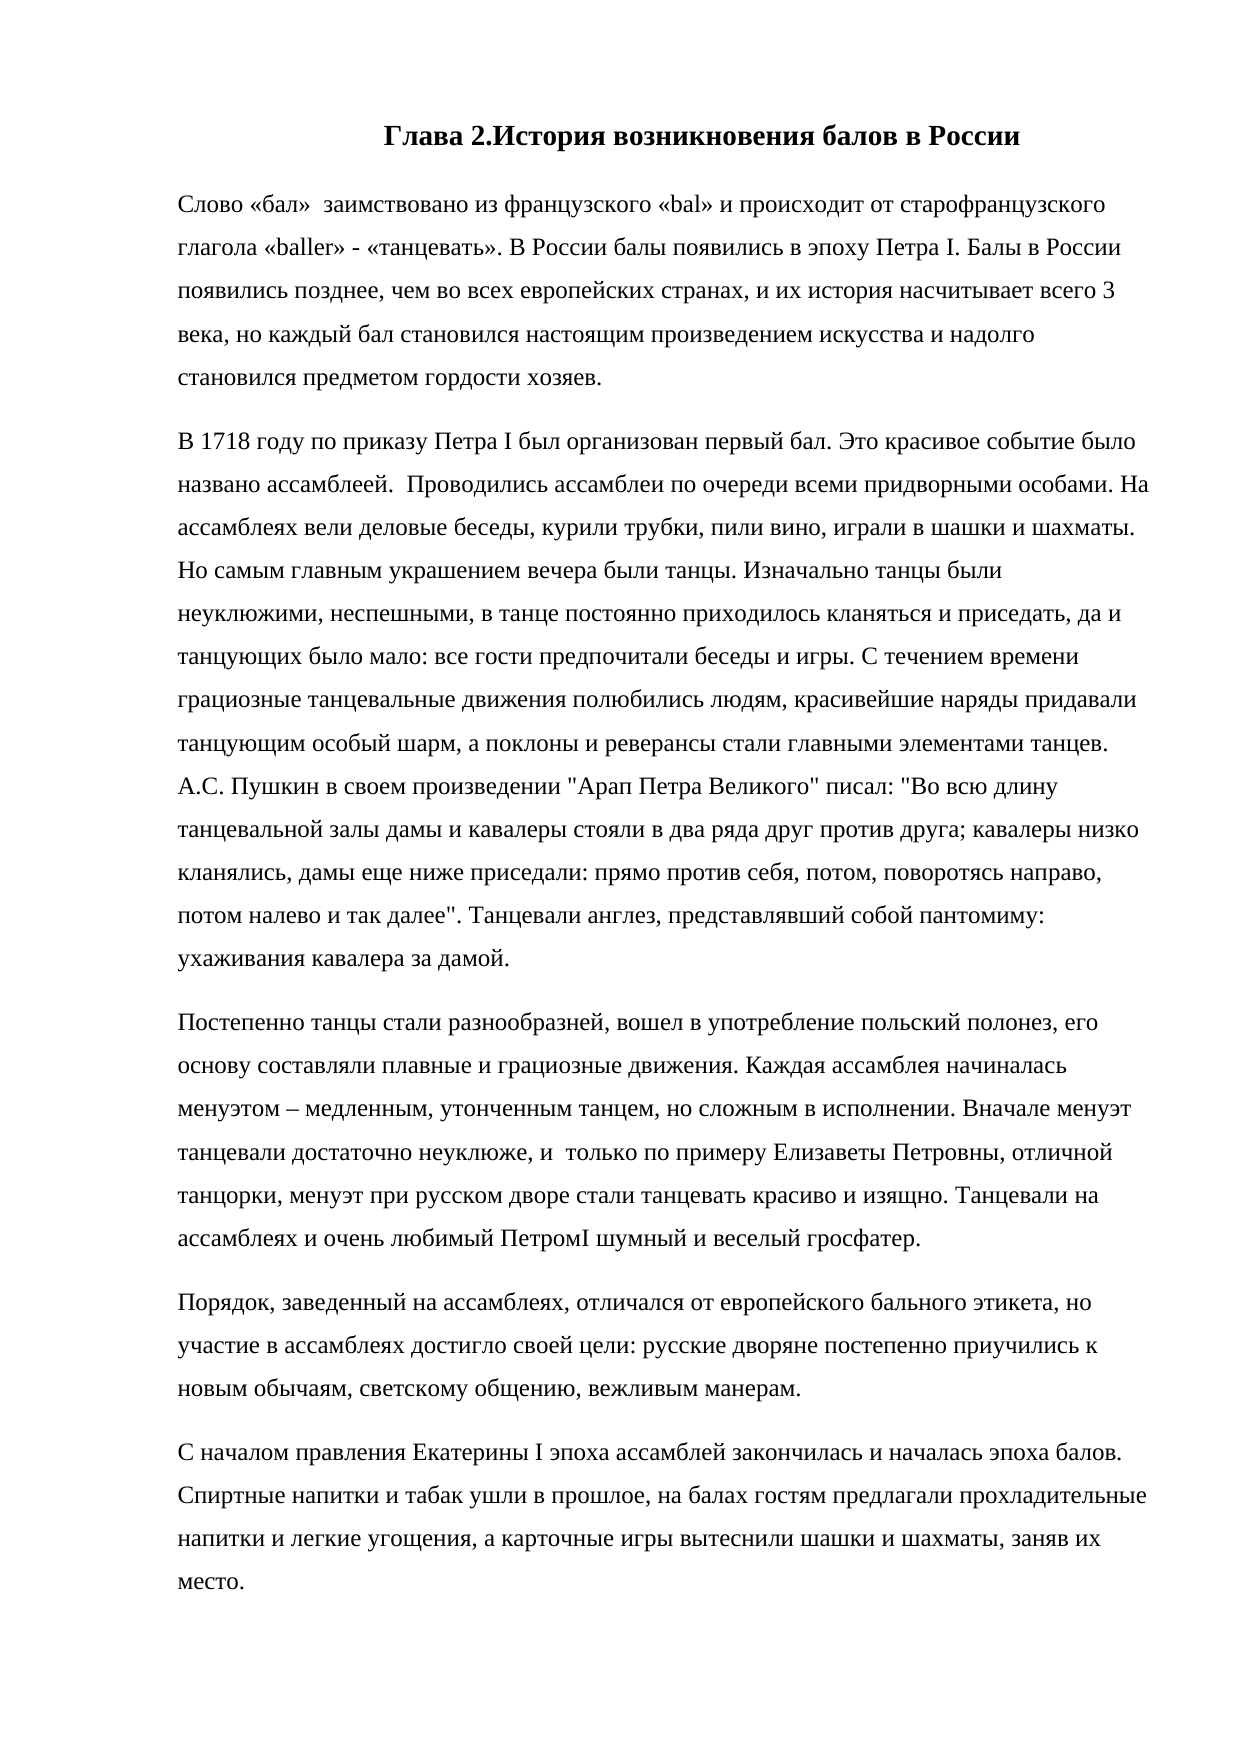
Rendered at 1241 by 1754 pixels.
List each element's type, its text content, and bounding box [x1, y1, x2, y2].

list Глава 2.История возникновения балов в России [252, 118, 1152, 152]
text В 1718 году по приказу Петра I был организован первый бал. Это красивое событие было названо ассамблеей. Проводились ассамблеи по очереди всеми придворными особами. На ассамблеях вели деловые беседы, курили трубки, пили вино, играли в шашки и шахматы. Но самым главным украшением вечера были танцы. Изначально танцы были неуклюжими, неспешными, в танце постоянно приходилось кланяться и приседать, да и танцующих было мало: все гости предпочитали беседы и игры. С течением времени грациозные танцевальные движения полюбились людям, красивейшие наряды придавали танцующим особый шарм, а поклоны и реверансы стали главными элементами танцев. А.С. Пушкин в своем произведении "Арап Петра Великого" писал: "Во всю длину танцевальной залы дамы и кавалеры стояли в два ряда друг против друга; кавалеры низко кланялись, дамы еще ниже приседали: прямо против себя, потом, поворотясь направо, потом налево и так далее". Танцевали англез, представлявший собой пантомиму: ухаживания кавалера за дамой. [177, 426, 1152, 972]
text Слово «бал» заимствовано из французского «bal» и происходит от старофранцузского глагола «baller» - «танцевать». В России балы появились в эпоху Петра I. Балы в России появились позднее, чем во всех европейских странах, и их история насчитывает всего 3 века, но каждый бал становился настоящим произведением искусства и надолго становился предметом гордости хозяев. [177, 189, 1152, 391]
text Постепенно танцы стали разнообразней, вошел в употребление польский полонез, его основу составляли плавные и грациозные движения. Каждая ассамблея начиналась менуэтом – медленным, утонченным танцем, но сложным в исполнении. Вначале менуэт танцевали достаточно неуклюже, и только по примеру Елизаветы Петровны, отличной танцорки, менуэт при русском дворе стали танцевать красиво и изящно. Танцевали на ассамблеях и очень любимый ПетромI шумный и веселый гросфатер. [177, 1007, 1152, 1252]
text С началом правления Екатерины I эпоха ассамблей закончилась и началась эпоха балов. Спиртные напитки и табак ушли в прошлое, на балах гостям предлагали прохладительные напитки и легкие угощения, а карточные игры вытеснили шашки и шахматы, заняв их место. [177, 1437, 1152, 1595]
text Порядок, заведенный на ассамблеях, отличался от европейского бального этикета, но участие в ассамблеях достигло своей цели: русские дворяне постепенно приучились к новым обычаям, светскому общению, вежливым манерам. [177, 1287, 1152, 1402]
